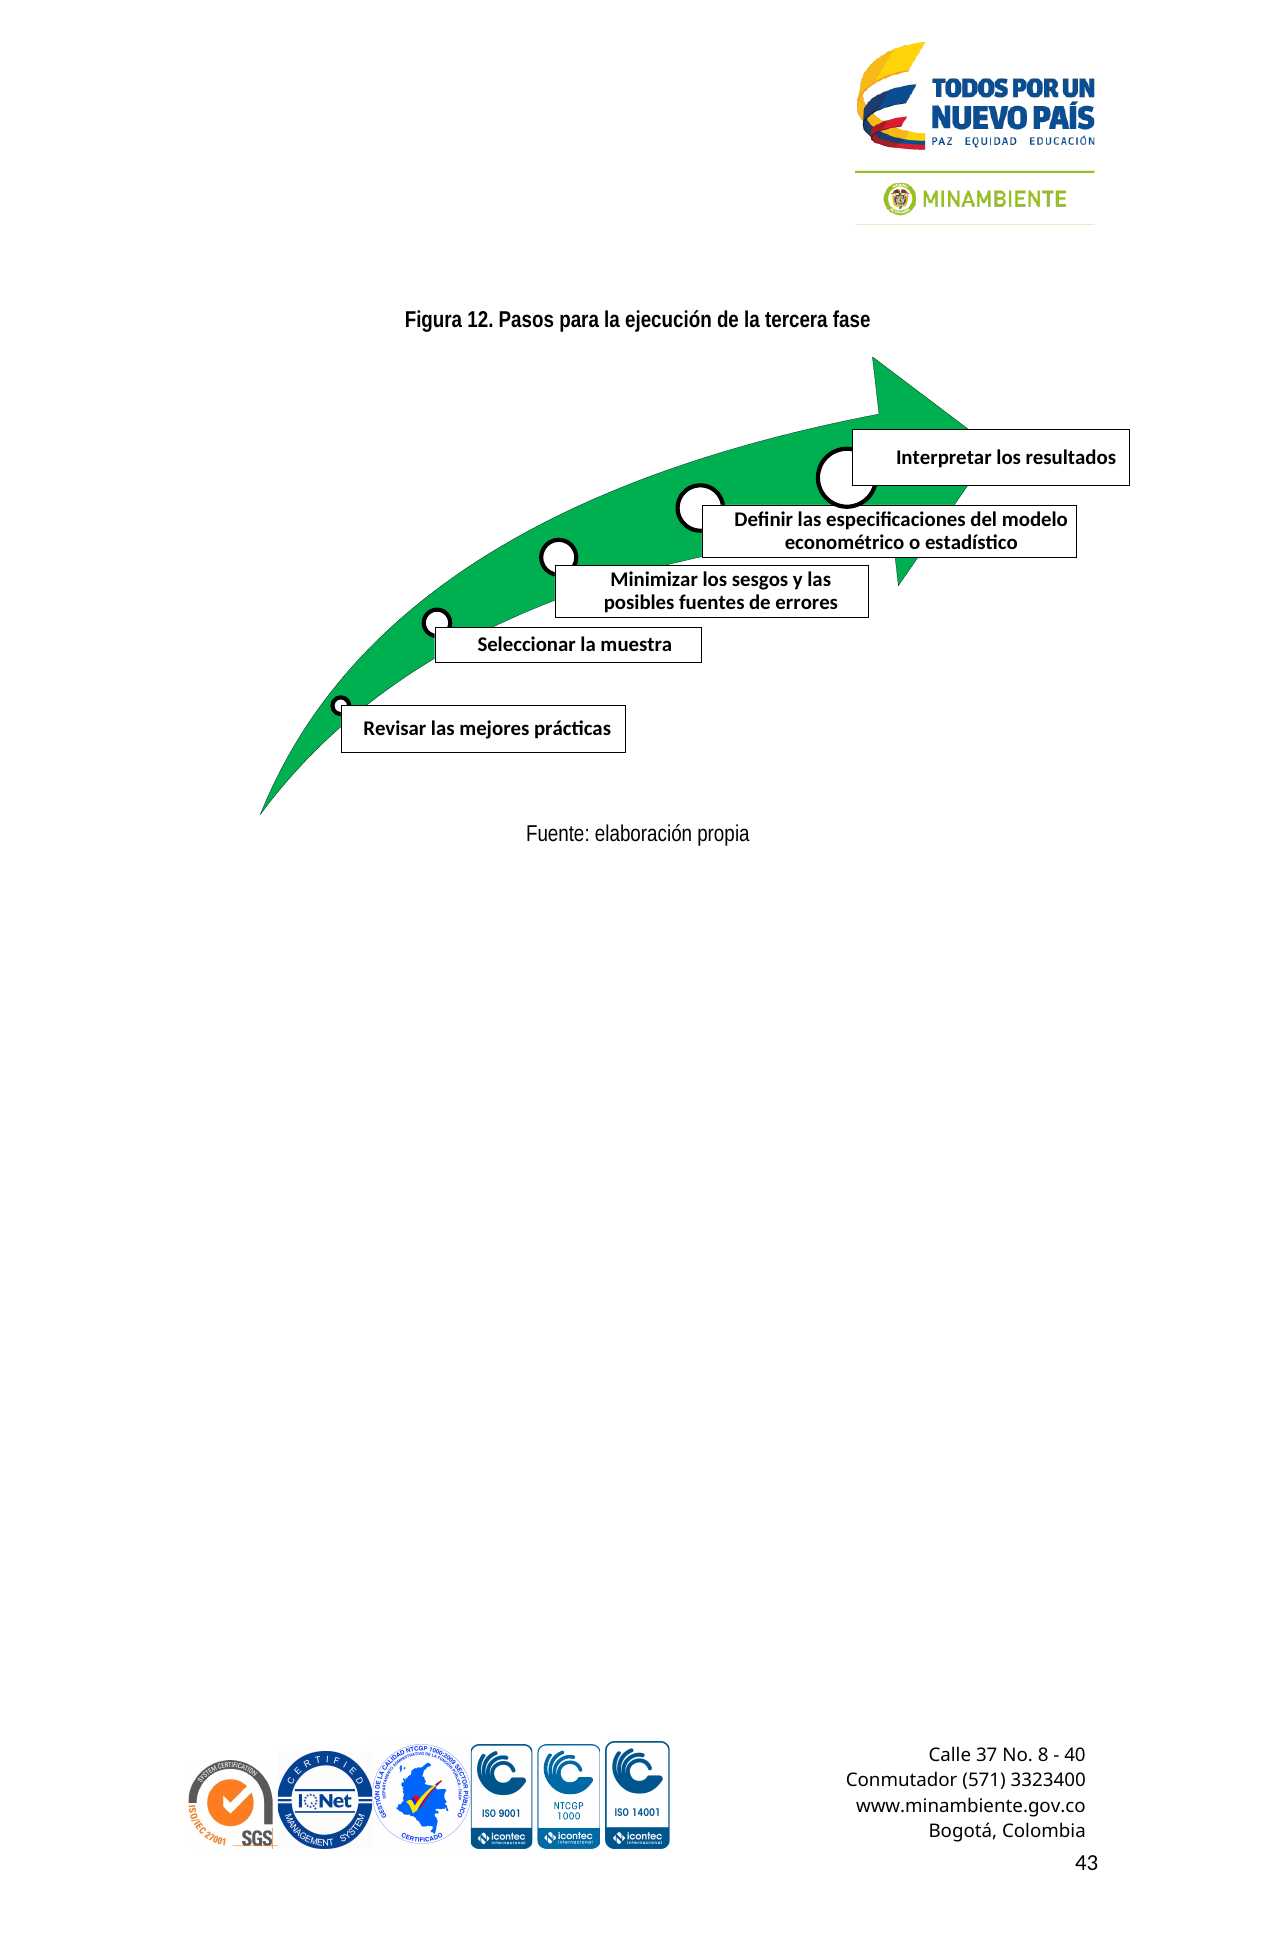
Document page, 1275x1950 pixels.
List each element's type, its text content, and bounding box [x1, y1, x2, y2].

text Fuente: elaboración propia [177, 820, 1098, 847]
picture [188, 1743, 533, 1849]
picture [537, 1744, 600, 1849]
picture [605, 1741, 670, 1849]
text Figura 12. Pasos para la ejecución de la tercera fase [177, 306, 1098, 333]
picture [854, 42, 1095, 225]
